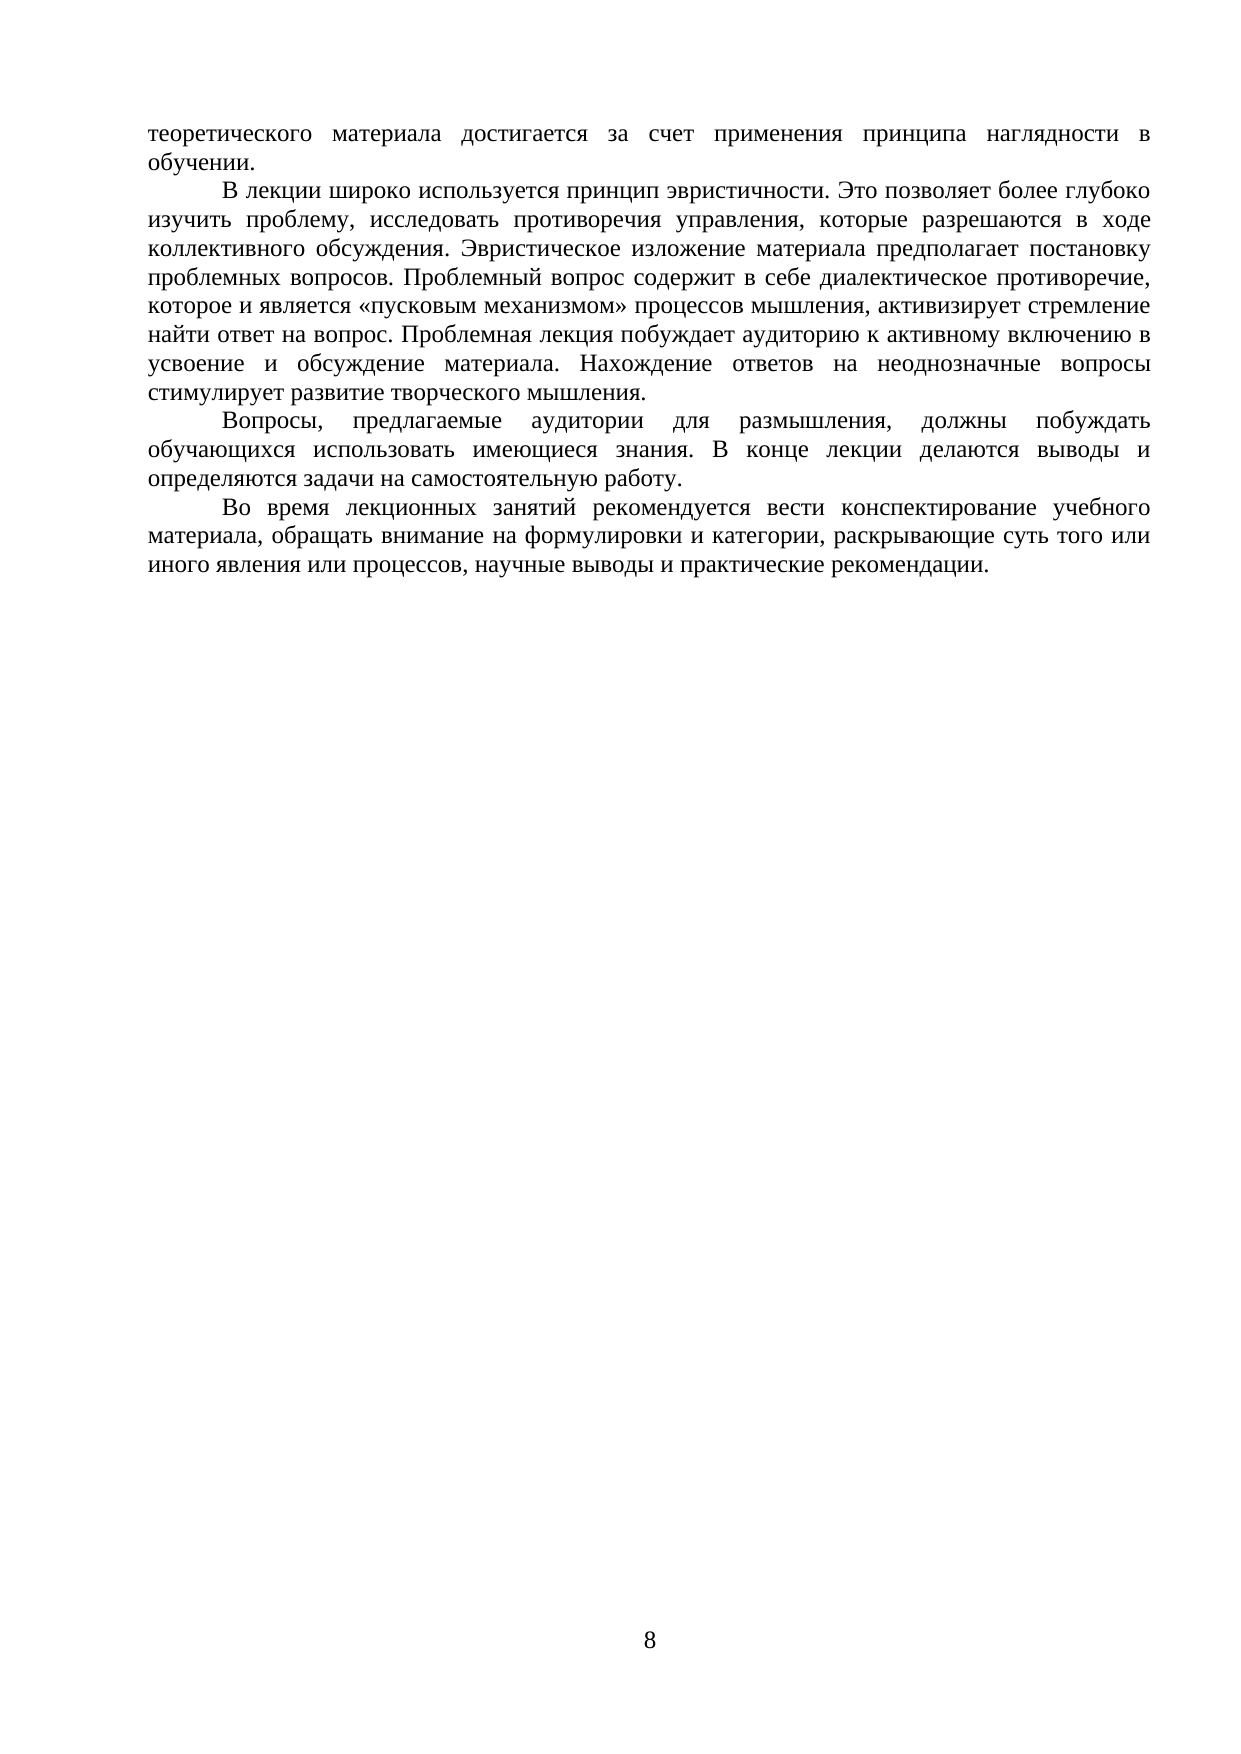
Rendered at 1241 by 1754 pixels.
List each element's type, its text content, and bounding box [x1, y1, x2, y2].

text Вопросы, предлагаемые аудитории для размышления, должны побуждать обучающихся использовать имеющиеся знания. В конце лекции делаются выводы и определяются задачи на самостоятельную работу. [148, 406, 1152, 492]
text Во время лекционных занятий рекомендуется вести конспектирование учебного материала, обращать внимание на формулировки и категории, раскрывающие суть того или иного явления или процессов, научные выводы и практические рекомендации. [148, 492, 1152, 578]
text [148, 118, 1152, 176]
text В лекции широко используется принцип эвристичности. Это позволяет более глубоко изучить проблему, исследовать противоречия управления, которые разрешаются в ходе коллективного обсуждения. Эвристическое изложение материала предполагает постановку проблемных вопросов. Проблемный вопрос содержит в себе диалектическое противоречие, которое и является «пусковым механизмом» процессов мышления, активизирует стремление найти ответ на вопрос. Проблемная лекция побуждает аудиторию к активному включению в усвоение и обсуждение материала. Нахождение ответов на неоднозначные вопросы стимулирует развитие творческого мышления. [148, 176, 1152, 406]
